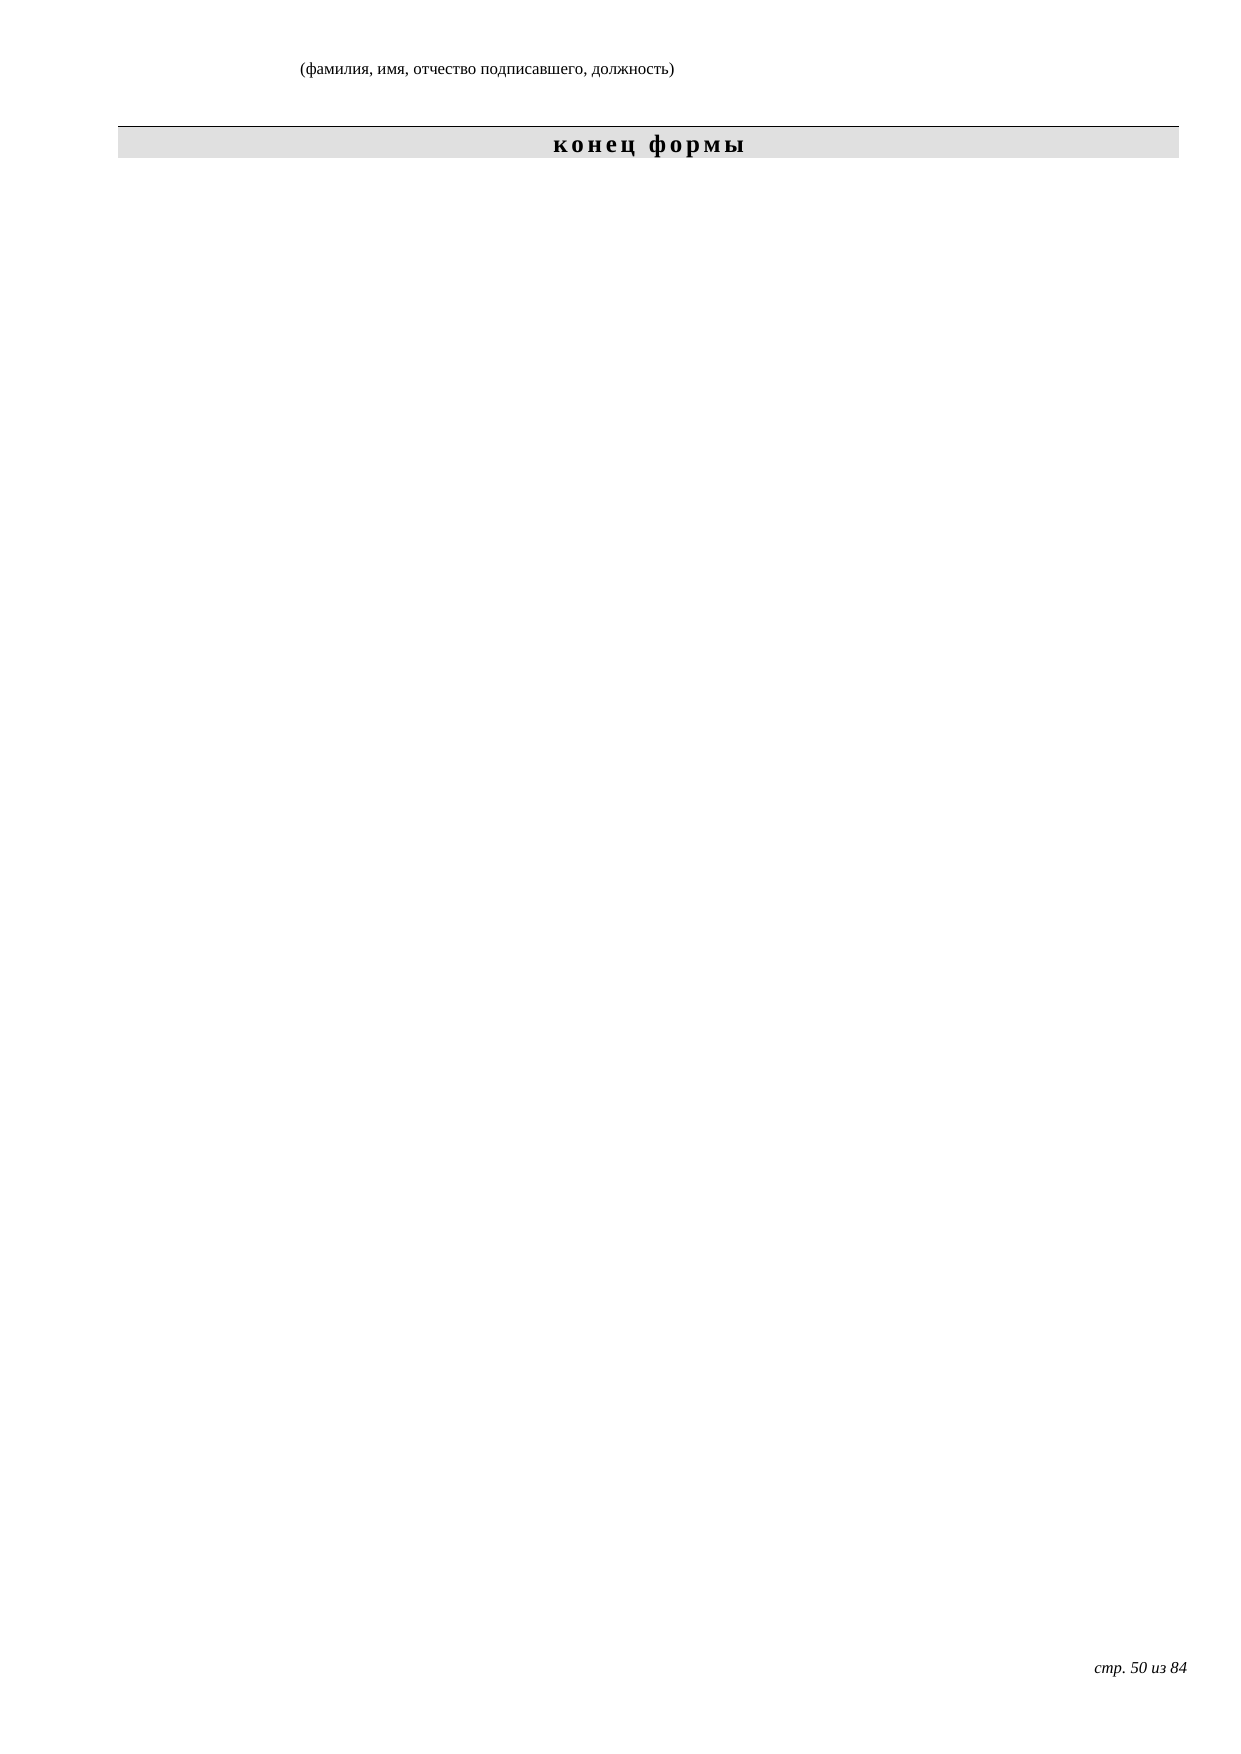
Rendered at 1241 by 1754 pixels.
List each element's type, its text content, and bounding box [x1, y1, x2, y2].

text конец формы [118, 127, 1179, 158]
text (фамилия, имя, отчество подписавшего, должность) [118, 59, 797, 93]
